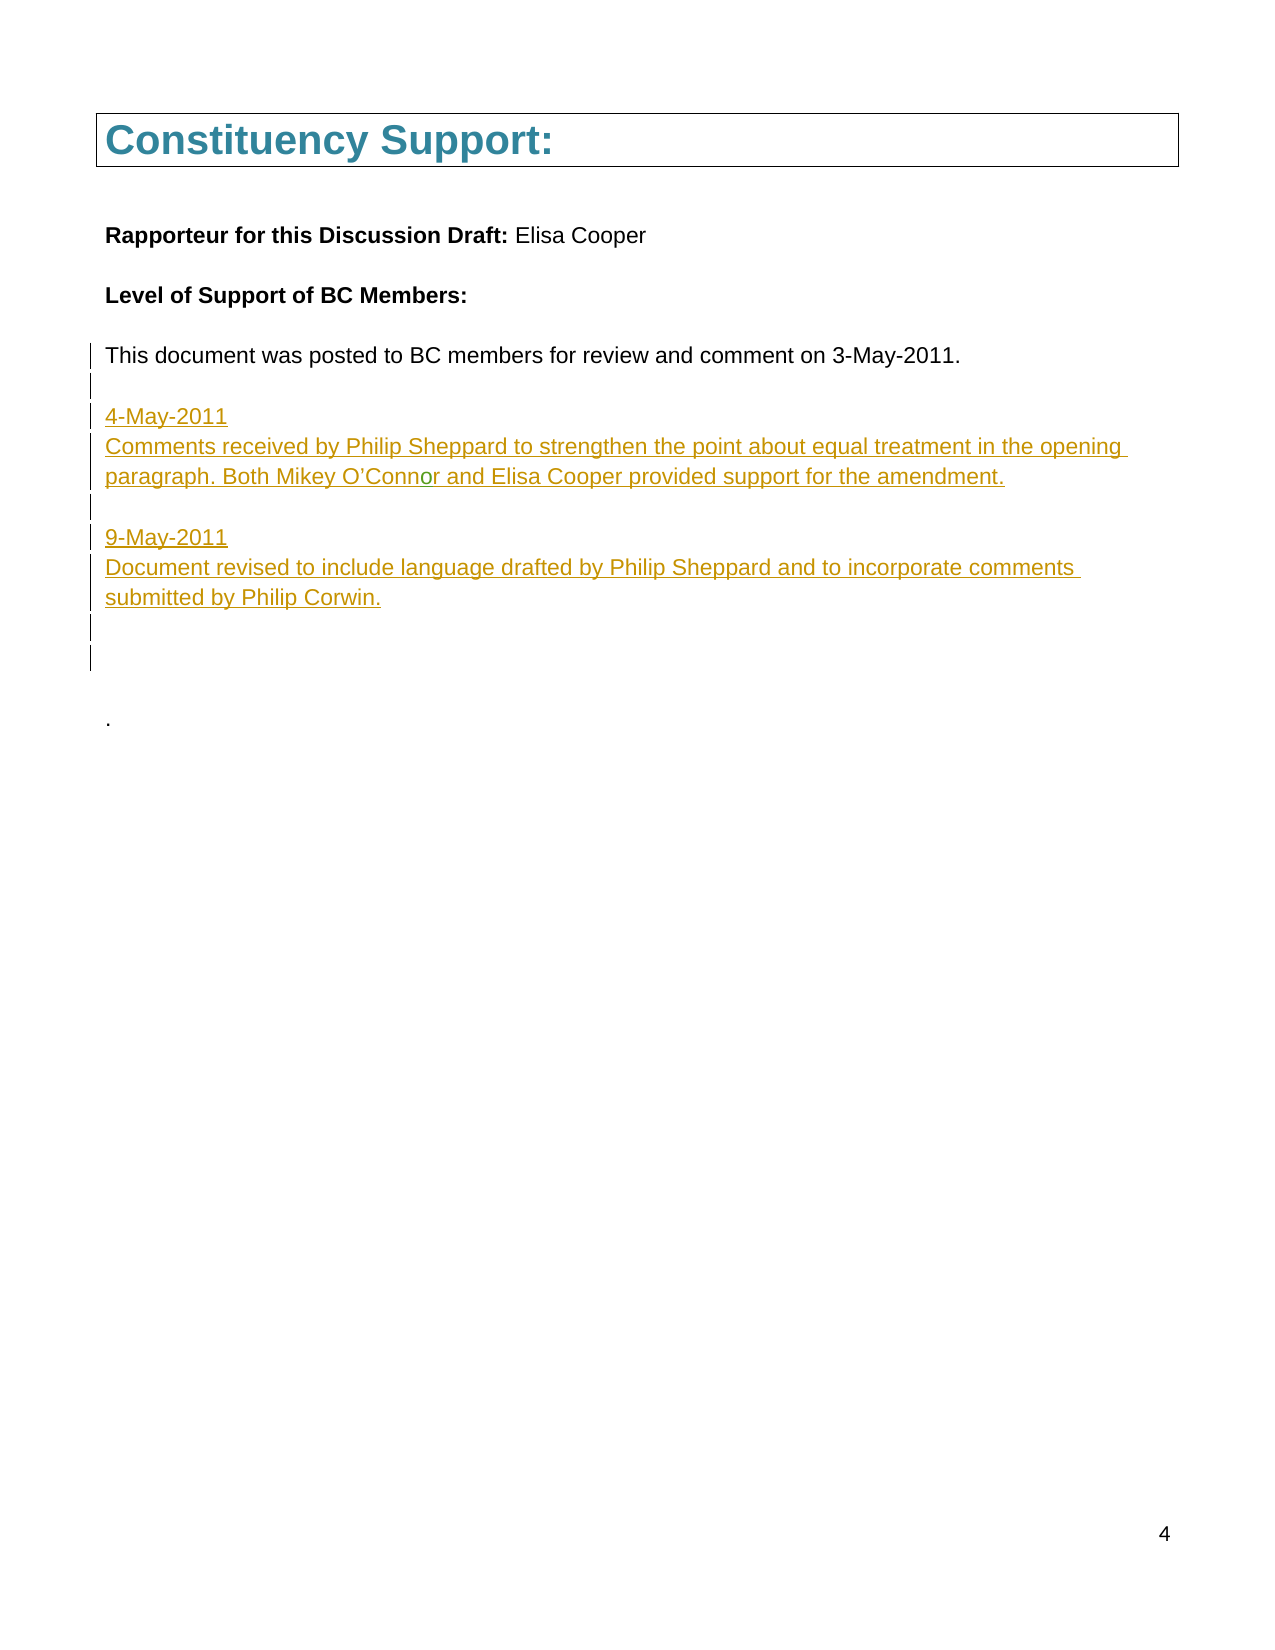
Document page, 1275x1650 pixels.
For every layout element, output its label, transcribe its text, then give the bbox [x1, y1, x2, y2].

text This document was posted to BC members for review and comment on 3-May-2011. [105, 342, 1170, 369]
text Constituency Support: [97, 114, 1178, 166]
text . [105, 705, 1170, 731]
text Rapporteur for this Discussion Draft: Elisa Cooper [105, 222, 1170, 248]
text Level of Support of BC Members: [105, 282, 1170, 308]
